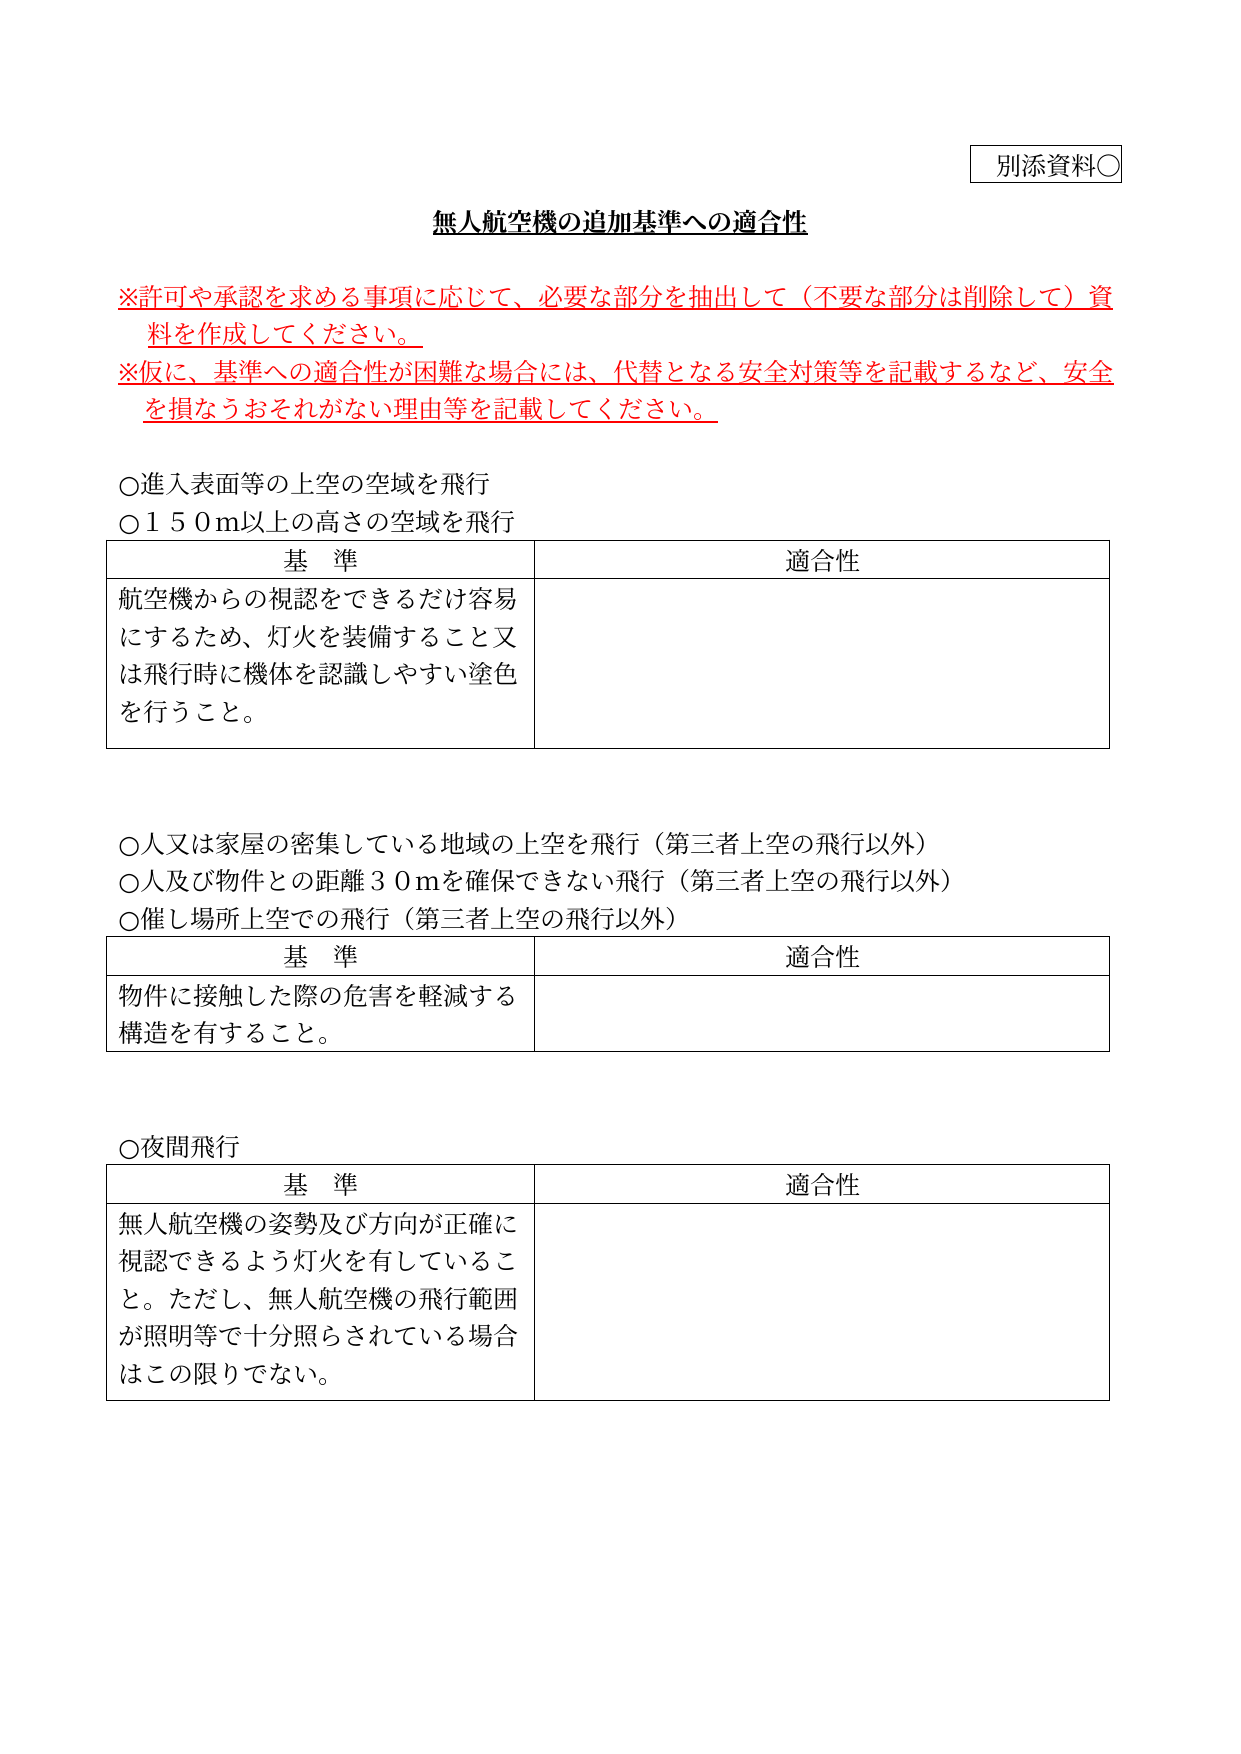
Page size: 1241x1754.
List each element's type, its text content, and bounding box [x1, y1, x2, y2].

table_header 基 準 [107, 1165, 534, 1203]
table_cell [535, 1204, 1109, 1399]
table_header 適合性 [535, 541, 1109, 578]
table_header 基 準 [107, 937, 534, 974]
table_cell 航空機からの視認をできるだけ容易にするため、灯火を装備すること又は飛行時に機体を認識しやすい塗色を行うこと。 [107, 579, 534, 747]
table_cell 無人航空機の姿勢及び方向が正確に視認できるよう灯火を有していること。ただし、無人航空機の飛行範囲が照明等で十分照らされている場合はこの限りでない。 [107, 1204, 534, 1399]
text 無人航空機の追加基準への適合性 [118, 202, 1122, 239]
text ○１５０ｍ以上の高さの空域を飛行 [118, 502, 1122, 539]
text ※許可や承認を求める事項に応じて、必要な部分を抽出して（不要な部分は削除して）資料を作成してください。 [118, 277, 1122, 352]
text 別添資料〇 [118, 127, 1122, 202]
table_cell 物件に接触した際の危害を軽減する構造を有すること。 [107, 976, 534, 1051]
text ※仮に、基準への適合性が困難な場合には、代替となる安全対策等を記載するなど、安全を損なうおそれがない理由等を記載してください。 [118, 352, 1122, 427]
text ○夜間飛行 [118, 1127, 1122, 1164]
table_cell [535, 579, 1109, 747]
text ○人及び物件との距離３０ｍを確保できない飛行（第三者上空の飛行以外） [118, 861, 1122, 898]
table_cell [535, 976, 1109, 1051]
text ○人又は家屋の密集している地域の上空を飛行（第三者上空の飛行以外） [118, 823, 1122, 861]
text ○催し場所上空での飛行（第三者上空の飛行以外） [118, 898, 1122, 936]
table_header 適合性 [535, 937, 1109, 974]
table_header 基 準 [107, 541, 534, 578]
table_header 適合性 [535, 1165, 1109, 1203]
text ○進入表面等の上空の空域を飛行 [118, 464, 1122, 502]
